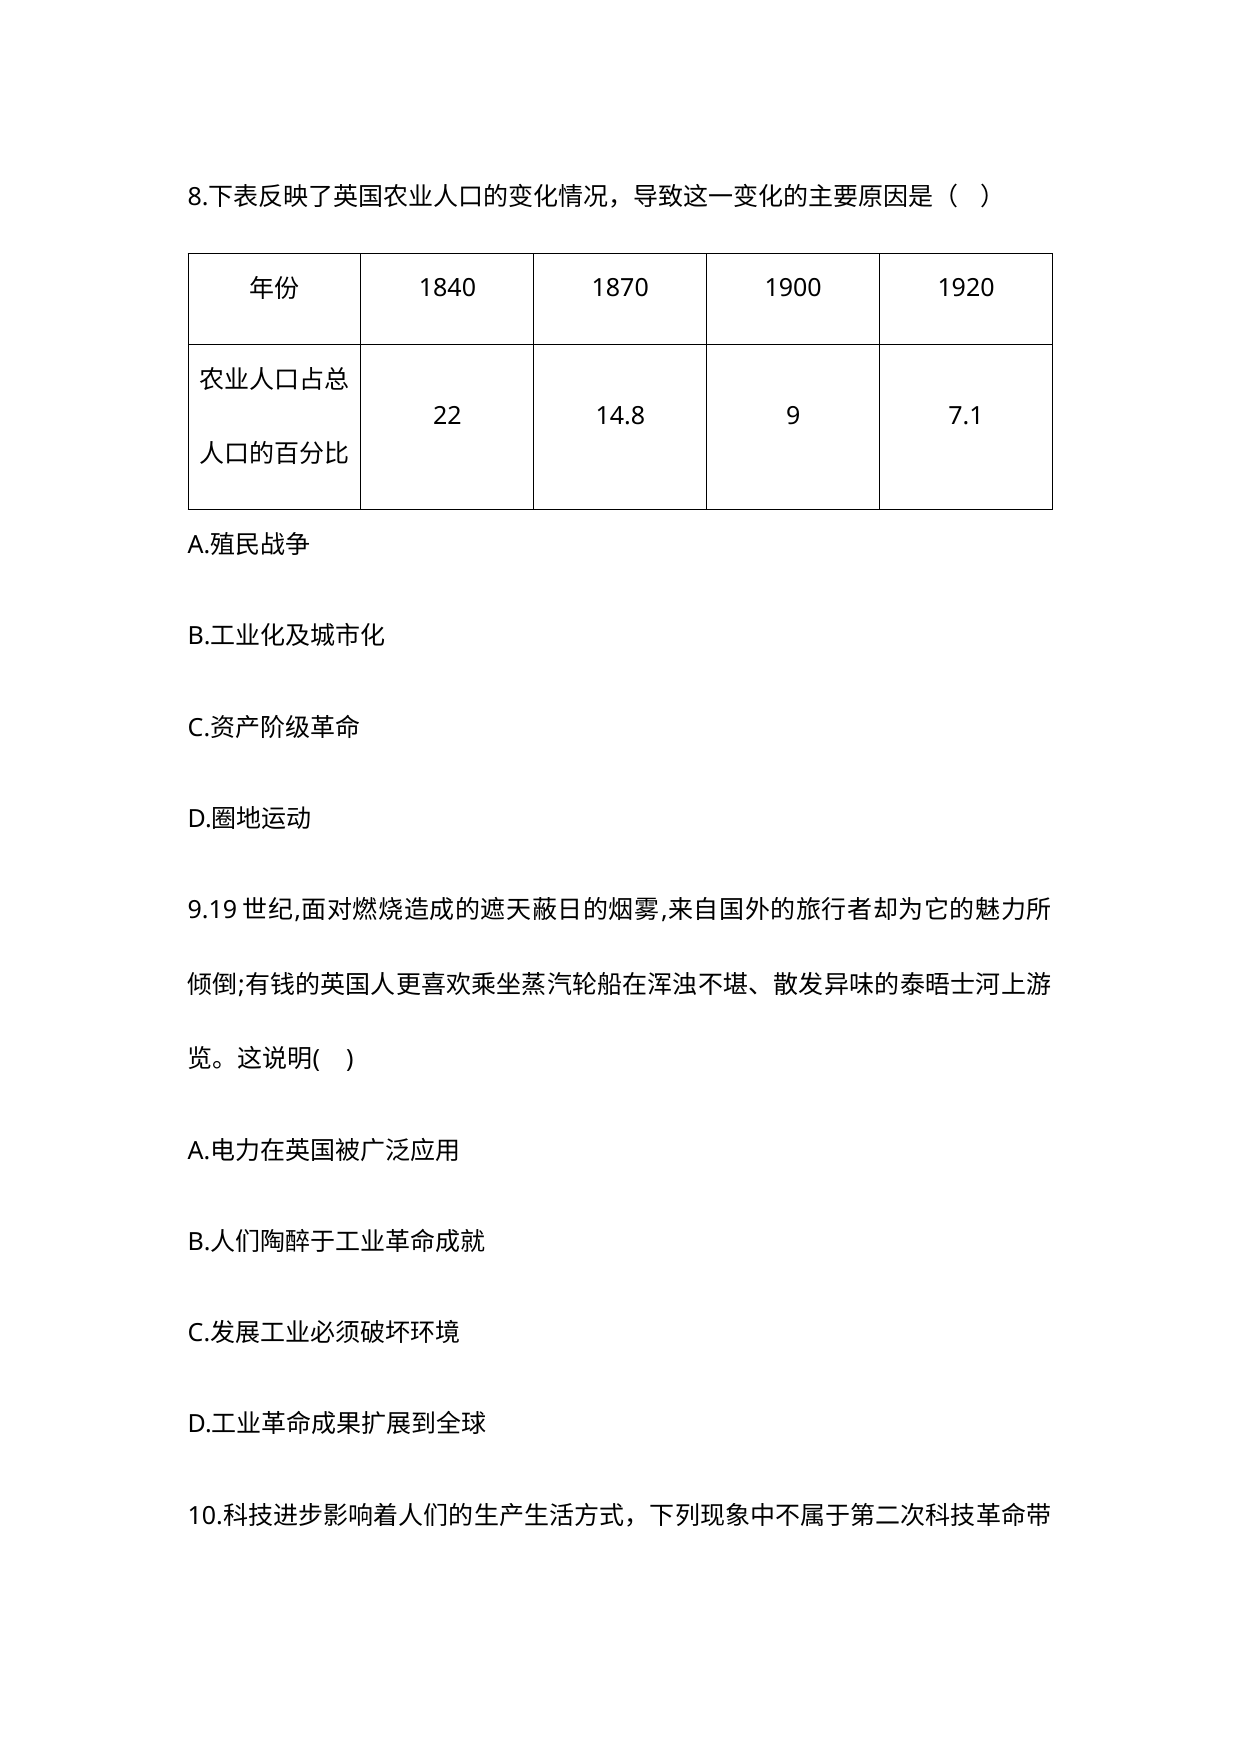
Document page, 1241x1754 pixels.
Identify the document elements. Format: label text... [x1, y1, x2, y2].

table_header 1900 [707, 254, 879, 344]
text B.人们陶醉于工业革命成就 [187, 1207, 1053, 1272]
text 9.19世纪,面对燃烧造成的遮天蔽日的烟雾,来自国外的旅行者却为它的魅力所倾倒;有钱的英国人更喜欢乘坐蒸汽轮船在浑浊不堪、散发异味的泰晤士河上游览。这说明( ) [187, 875, 1053, 1089]
table_header 年份 [189, 254, 360, 344]
text D.圈地运动 [187, 784, 1053, 849]
table_header 1840 [361, 254, 533, 344]
text A.电力在英国被广泛应用 [187, 1116, 1053, 1181]
table_cell 7.1 [880, 345, 1052, 509]
table_header 1920 [880, 254, 1052, 344]
text C.发展工业必须破坏环境 [187, 1298, 1053, 1363]
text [187, 1481, 1053, 1546]
table_cell 9 [707, 345, 879, 509]
table_cell 14.8 [534, 345, 706, 509]
text A.殖民战争 [187, 510, 1053, 575]
text D.工业革命成果扩展到全球 [187, 1389, 1053, 1454]
table_header 1870 [534, 254, 706, 344]
table_cell 22 [361, 345, 533, 509]
table_cell 农业人口占总人口的百分比 [189, 345, 360, 509]
text 8.下表反映了英国农业人口的变化情况，导致这一变化的主要原因是（ ） [187, 162, 1053, 227]
text C.资产阶级革命 [187, 693, 1053, 758]
text B.工业化及城市化 [187, 601, 1053, 666]
